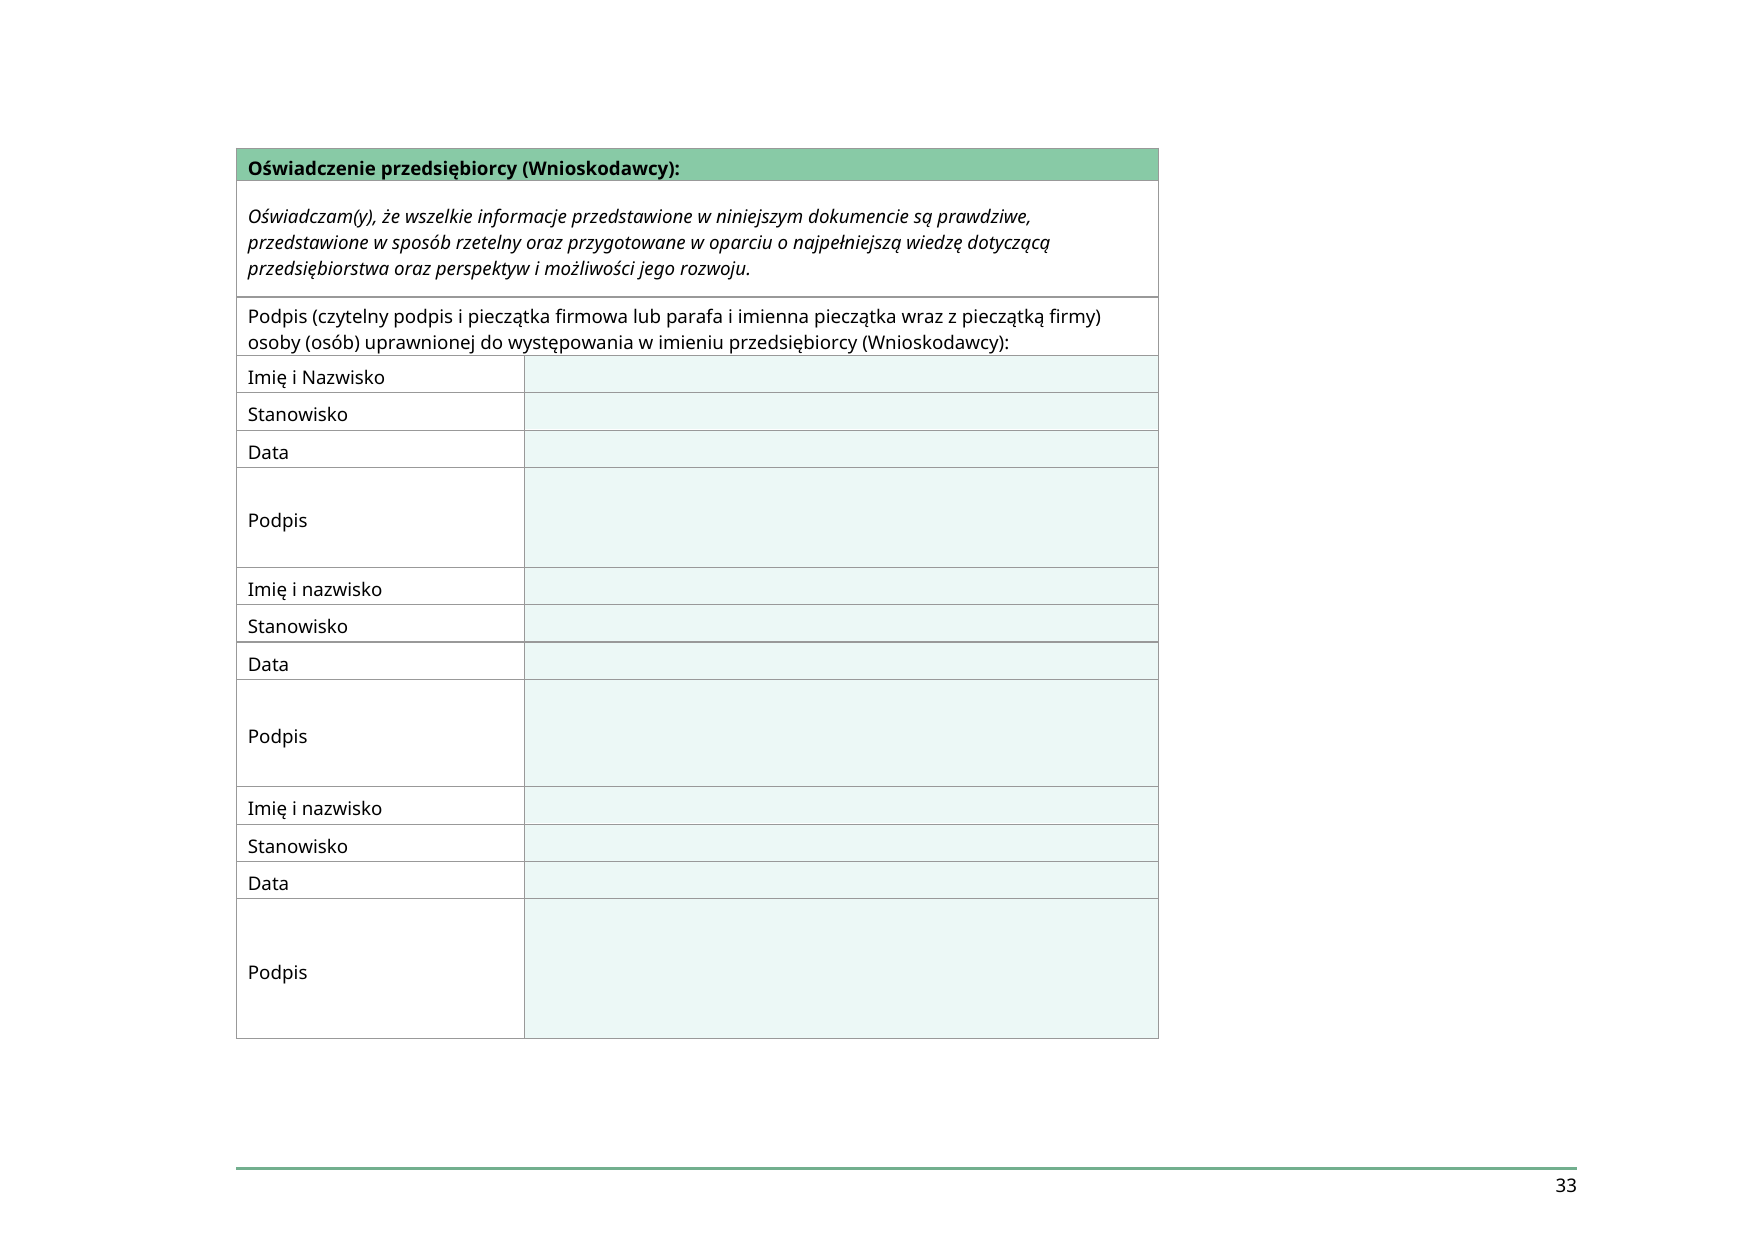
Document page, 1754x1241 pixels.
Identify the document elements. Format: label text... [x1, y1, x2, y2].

table_cell [525, 605, 1158, 641]
table_cell [525, 787, 1158, 823]
table_header Oświadczenie przedsiębiorcy (Wnioskodawcy): [237, 149, 1158, 180]
table_cell Stanowisko [237, 825, 524, 861]
table_cell Stanowisko [237, 393, 524, 429]
table_cell Podpis (czytelny podpis i pieczątka firmowa lub parafa i imienna pieczątka wraz z pieczątką firmy) osoby (osób) uprawnionej do występowania w imieniu przedsiębiorcy (Wnioskodawcy): [237, 298, 1158, 355]
table_cell [525, 680, 1158, 786]
table_cell Data [237, 643, 524, 679]
table_cell Podpis [237, 468, 524, 567]
table_cell [525, 431, 1158, 467]
table_cell [525, 568, 1158, 604]
table_cell Imię i Nazwisko [237, 356, 524, 392]
table_cell [525, 825, 1158, 861]
table_cell Data [237, 862, 524, 898]
table_cell [525, 468, 1158, 567]
table_cell Data [237, 431, 524, 467]
table_cell Podpis [237, 680, 524, 786]
table_cell [525, 356, 1158, 392]
table_cell [525, 899, 1158, 1038]
table_cell [525, 643, 1158, 679]
table_cell [525, 393, 1158, 429]
table_cell Imię i nazwisko [237, 568, 524, 604]
table_cell Stanowisko [237, 605, 524, 641]
table_cell Imię i nazwisko [237, 787, 524, 823]
table_cell [525, 862, 1158, 898]
table_cell Oświadczam(y), że wszelkie informacje przedstawione w niniejszym dokumencie są prawdziwe, przedstawione w sposób rzetelny oraz przygotowane w oparciu o najpełniejszą wiedzę dotyczącą przedsiębiorstwa oraz perspektyw i możliwości jego rozwoju. [237, 181, 1158, 296]
table_cell Podpis [237, 899, 524, 1038]
